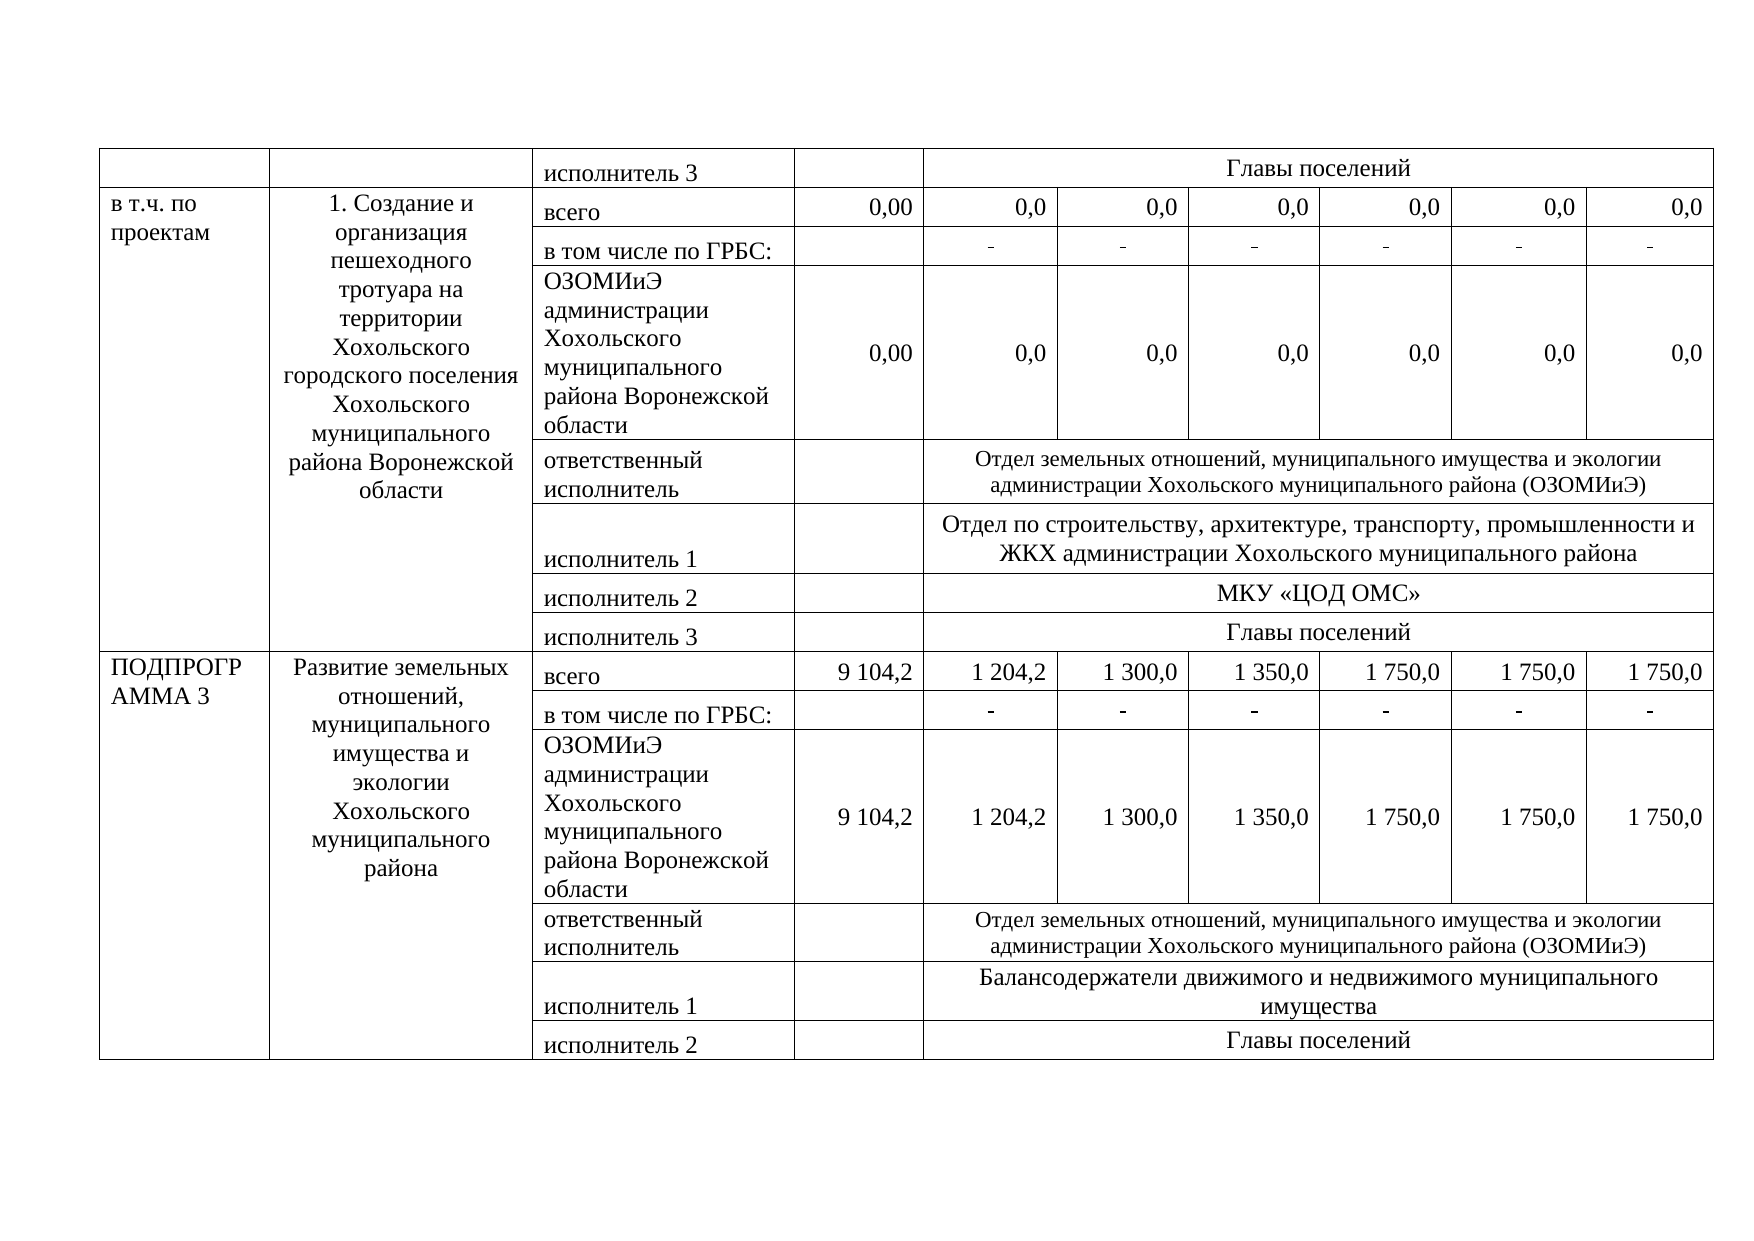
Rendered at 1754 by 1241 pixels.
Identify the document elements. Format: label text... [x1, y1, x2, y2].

table_cell 1 750,0 [1452, 652, 1586, 690]
table_cell Главы поселений [924, 149, 1713, 187]
table_cell [795, 227, 923, 265]
table_cell ПОДПРОГРАММА 3 [100, 652, 269, 1059]
table_cell 0,0 [1320, 266, 1451, 438]
table_cell 0,0 [1320, 188, 1451, 226]
table_cell ответственный исполнитель [533, 440, 794, 502]
table_cell 0,00 [795, 266, 923, 438]
table_cell 1 750,0 [1320, 730, 1451, 903]
table_cell исполнитель 2 [533, 574, 794, 612]
table_cell в том числе по ГРБС: [533, 691, 794, 729]
table_cell исполнитель 2 [533, 1021, 794, 1059]
table_cell 1 204,2 [924, 652, 1057, 690]
table_cell [1320, 227, 1451, 265]
table_cell [1189, 691, 1319, 729]
table_cell 0,0 [1058, 266, 1188, 438]
table_cell 1 204,2 [924, 730, 1057, 903]
table_cell Отдел по строительству, архитектуре, транспорту, промышленности и ЖКХ администрации Хохольского муниципального района [924, 504, 1713, 573]
table_cell 0,0 [1587, 266, 1713, 438]
table_cell [1452, 691, 1586, 729]
table_cell [795, 149, 923, 187]
table_cell 1 750,0 [1587, 652, 1713, 690]
table_cell [1320, 691, 1451, 729]
table_cell исполнитель 1 [533, 962, 794, 1020]
table_cell [795, 504, 923, 573]
table_cell [795, 1021, 923, 1059]
table_cell ОЗОМИиЭ администрации Хохольского муниципального района Воронежской области [533, 266, 794, 438]
table_cell 0,0 [1452, 266, 1586, 438]
table_cell 1. Создание и организация пешеходного тротуара на территории Хохольского городского поселения Хохольского муниципального района Воронежской области [270, 188, 532, 651]
table_cell ответственный исполнитель [533, 904, 794, 961]
table_cell 1 350,0 [1189, 652, 1319, 690]
table_cell исполнитель 1 [533, 504, 794, 573]
table_cell 0,0 [1189, 266, 1319, 438]
table_cell 1 750,0 [1452, 730, 1586, 903]
table_cell 0,0 [1452, 188, 1586, 226]
table_cell [924, 691, 1057, 729]
table_cell [795, 440, 923, 502]
table_cell 1 350,0 [1189, 730, 1319, 903]
table_cell [1587, 691, 1713, 729]
table_cell 0,00 [795, 188, 923, 226]
table_cell [795, 613, 923, 651]
table_cell МКУ «ЦОД ОМС» [924, 574, 1713, 612]
table_cell 0,0 [1587, 188, 1713, 226]
table_cell 1 300,0 [1058, 652, 1188, 690]
table_cell в т.ч. по проектам [100, 188, 269, 651]
table_cell [1058, 227, 1188, 265]
table_cell Развитие земельных отношений, муниципального имущества и экологии Хохольского муниципального района [270, 652, 532, 1059]
table_cell Отдел земельных отношений, муниципального имущества и экологии администрации Хохольского муниципального района (ОЗОМИиЭ) [924, 904, 1713, 961]
table_cell 0,0 [1058, 188, 1188, 226]
table_cell 1 750,0 [1587, 730, 1713, 903]
table_cell 0,0 [924, 266, 1057, 438]
table_cell [1452, 227, 1586, 265]
table_cell Отдел земельных отношений, муниципального имущества и экологии администрации Хохольского муниципального района (ОЗОМИиЭ) [924, 440, 1713, 502]
table_cell всего [533, 188, 794, 226]
table_cell [795, 574, 923, 612]
table_cell [1189, 227, 1319, 265]
table_cell 1 300,0 [1058, 730, 1188, 903]
table_cell 0,0 [924, 188, 1057, 226]
table_cell в том числе по ГРБС: [533, 227, 794, 265]
table_cell Главы поселений [924, 1021, 1713, 1059]
table_cell [795, 691, 923, 729]
table_cell 9 104,2 [795, 652, 923, 690]
table_cell исполнитель 3 [533, 149, 794, 187]
table_cell [1587, 227, 1713, 265]
table_cell [795, 962, 923, 1020]
table_cell [795, 904, 923, 961]
table_cell Балансодержатели движимого и недвижимого муниципального имущества [924, 962, 1713, 1020]
table_cell Главы поселений [924, 613, 1713, 651]
table_cell 9 104,2 [795, 730, 923, 903]
table_cell всего [533, 652, 794, 690]
table_cell 1 750,0 [1320, 652, 1451, 690]
table_cell 0,0 [1189, 188, 1319, 226]
table_cell ОЗОМИиЭ администрации Хохольского муниципального района Воронежской области [533, 730, 794, 903]
table_cell [1058, 691, 1188, 729]
table_cell исполнитель 3 [533, 613, 794, 651]
table_cell [924, 227, 1057, 265]
